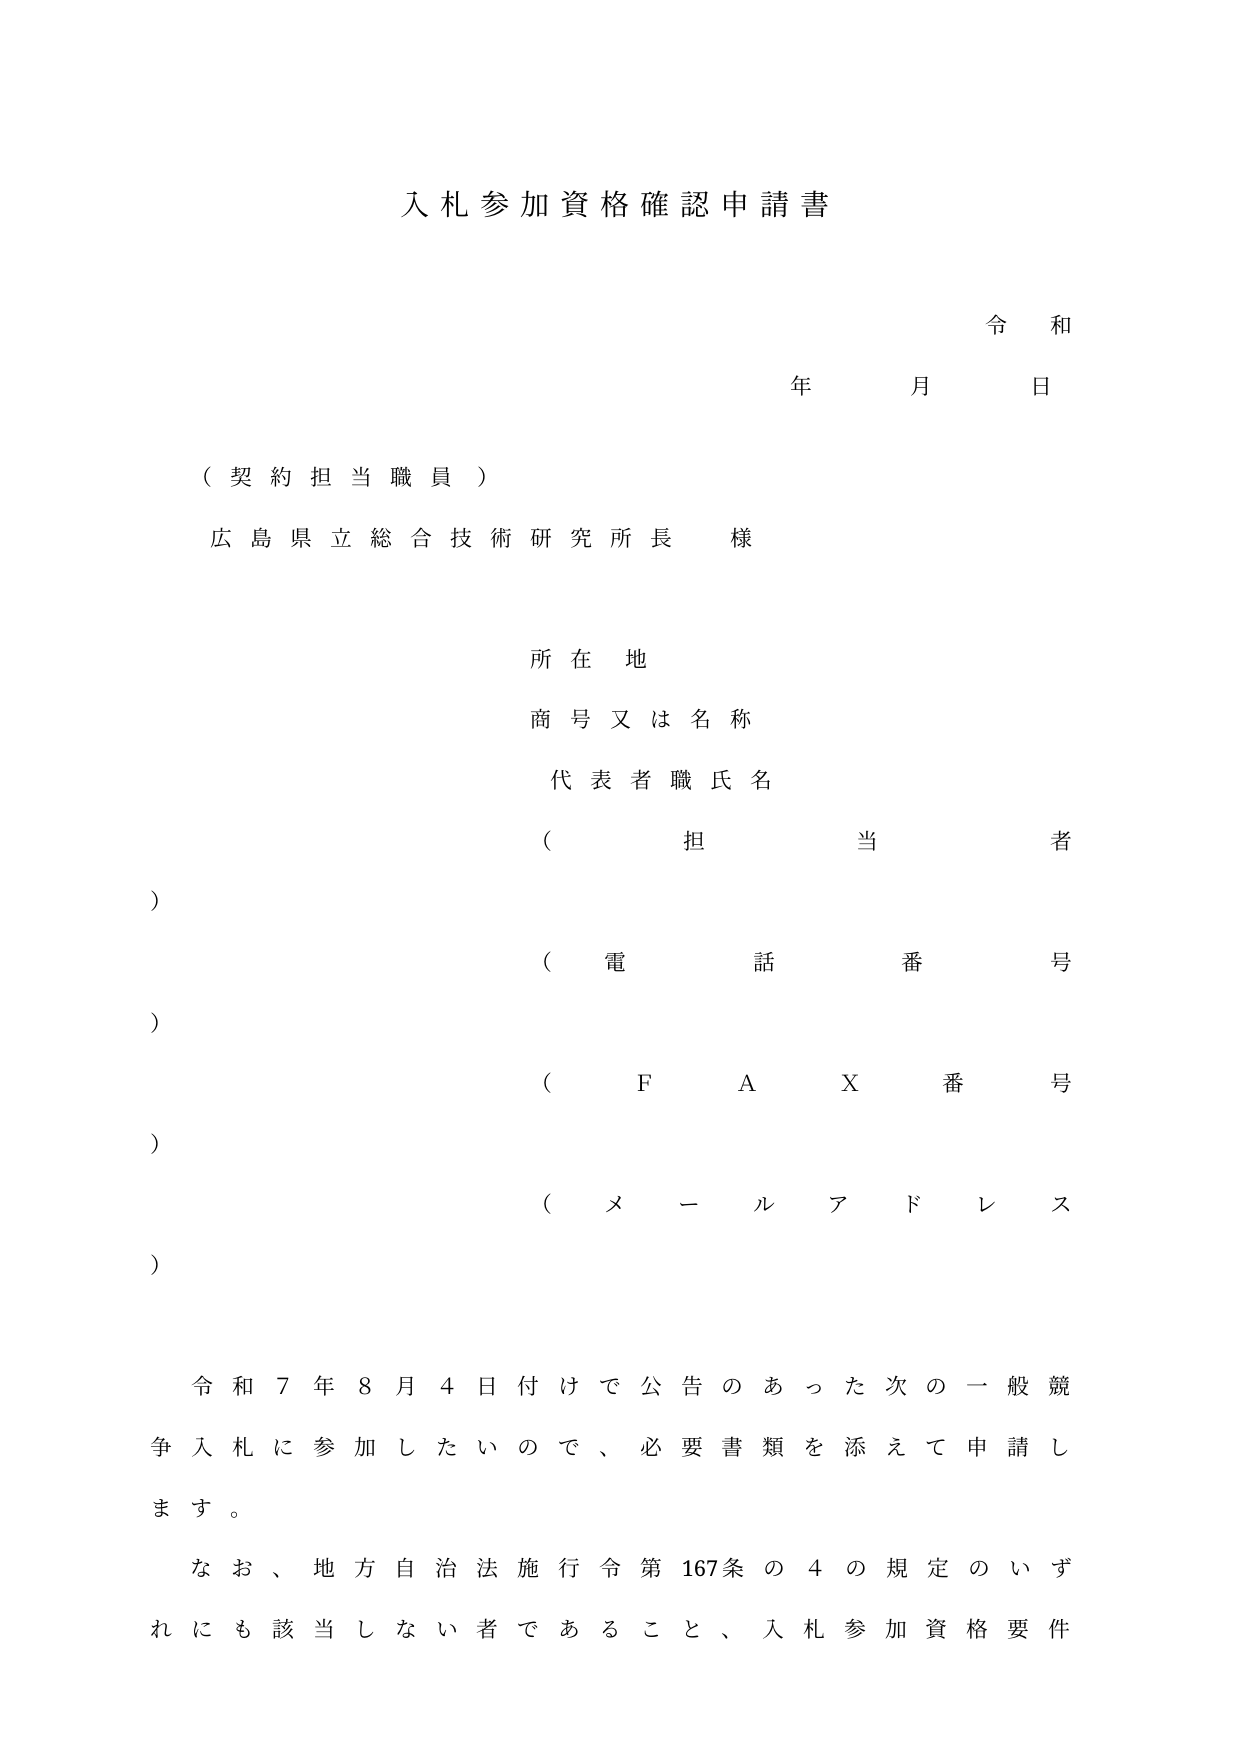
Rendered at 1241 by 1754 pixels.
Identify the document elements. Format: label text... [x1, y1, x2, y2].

text （ＦＡＸ番号 ） [150, 1052, 1090, 1173]
text 令和７年８月４日付けで公告のあった次の一般競争入札に参加したいので、必要書類を添えて申請します。 [150, 1355, 1090, 1537]
text 令和 年 月 日 [771, 294, 1090, 415]
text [150, 1537, 1090, 1658]
text 入札参加資格確認申請書 [150, 173, 1090, 233]
text 広島県立総合技術研究所長 様 [150, 506, 1090, 567]
text 代表者職氏名 [503, 749, 1090, 809]
text （メールアドレス ） [150, 1173, 1090, 1294]
text （電 話 番 号 ） [150, 931, 1090, 1052]
text 商号又は名称 [525, 688, 1090, 749]
text （担当者 ） [150, 809, 1090, 931]
text （契約担当職員） [150, 446, 1090, 506]
text 所在地 [525, 627, 1090, 688]
